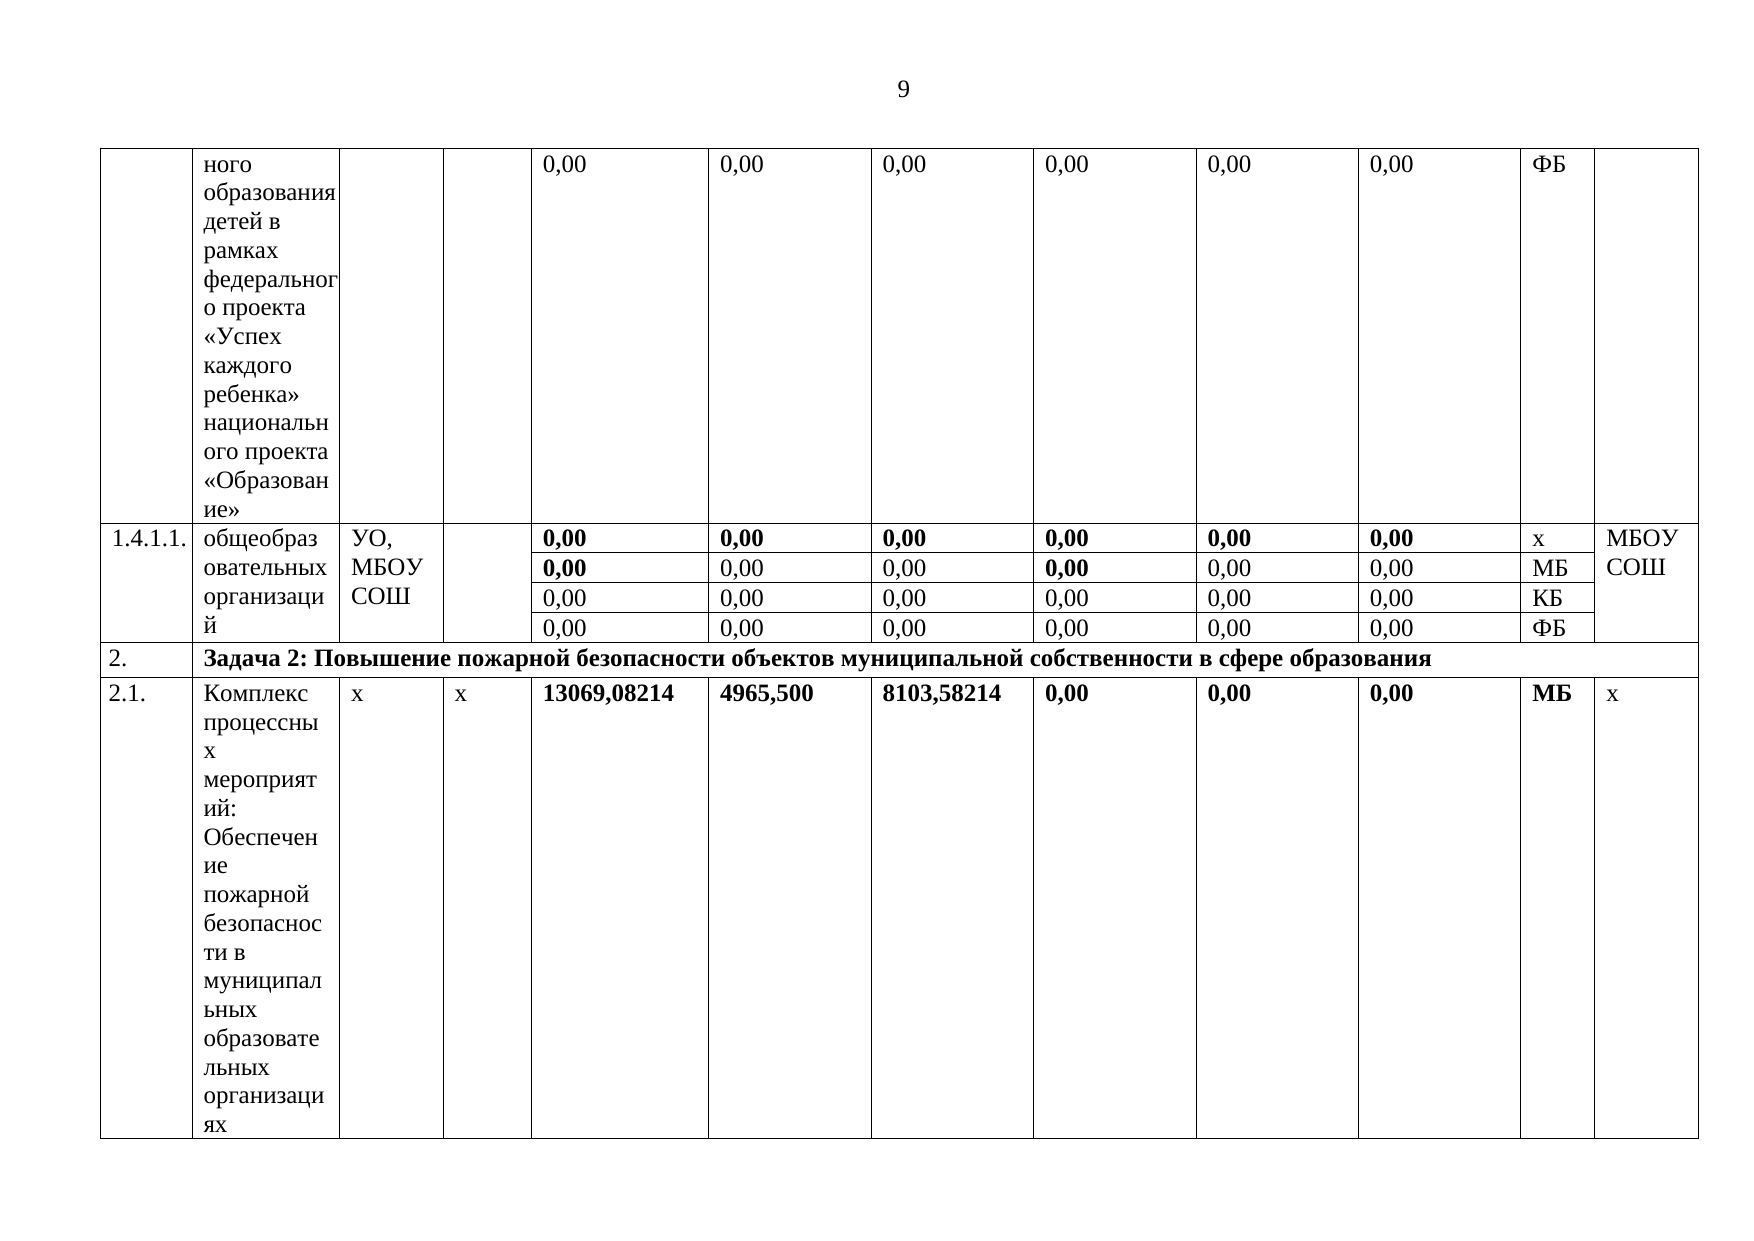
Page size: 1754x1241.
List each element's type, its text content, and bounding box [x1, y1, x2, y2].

table_cell 13069,08214 [532, 678, 708, 1138]
table_cell 0,00 [1034, 524, 1196, 552]
table_cell 2. [101, 643, 192, 677]
table_cell 0,00 [1197, 149, 1358, 522]
table_cell [444, 524, 531, 642]
table_cell 0,00 [1197, 524, 1358, 552]
table_cell 0,00 [1359, 678, 1520, 1138]
table_cell 0,00 [1197, 583, 1358, 612]
table_cell 0,00 [1359, 524, 1520, 552]
table_cell 0,00 [709, 583, 871, 612]
table_cell 0,00 [1197, 553, 1358, 582]
table_cell х [1521, 524, 1594, 552]
table_cell 4965,500 [709, 678, 871, 1138]
table_cell 0,00 [1197, 613, 1358, 642]
table_cell 0,00 [1034, 583, 1196, 612]
table_cell 0,00 [532, 524, 708, 552]
table_cell 0,00 [532, 149, 708, 522]
table_cell 1.4.1.1. [101, 524, 192, 642]
table_cell МБОУ СОШ [1595, 524, 1698, 642]
table_cell 2.1. [101, 678, 192, 1138]
table_cell КБ [1521, 583, 1594, 612]
table_cell 0,00 [872, 613, 1033, 642]
table_cell ФБ [1521, 613, 1594, 642]
table_cell 0,00 [1034, 149, 1196, 522]
table_cell 0,00 [872, 553, 1033, 582]
table_cell 0,00 [1034, 613, 1196, 642]
table_cell 0,00 [532, 583, 708, 612]
table_cell 0,00 [532, 613, 708, 642]
table_cell 0,00 [1034, 678, 1196, 1138]
table_cell Задача 2: Повышение пожарной безопасности объектов муниципальной собственности в сфере образования [193, 643, 1698, 677]
table_cell 0,00 [872, 583, 1033, 612]
table_cell х [340, 678, 443, 1138]
table_cell 0,00 [709, 553, 871, 582]
table_cell х [444, 678, 531, 1138]
table_cell 8103,58214 [872, 678, 1033, 1138]
table_cell 0,00 [709, 149, 871, 522]
table_cell 0,00 [1034, 553, 1196, 582]
table_cell 0,00 [872, 524, 1033, 552]
table_cell УО, МБОУ СОШ [340, 524, 443, 642]
table_cell 0,00 [532, 553, 708, 582]
table_cell 0,00 [1359, 149, 1520, 522]
table_cell 0,00 [1359, 553, 1520, 582]
table_cell х [1595, 678, 1698, 1138]
table_cell 0,00 [872, 149, 1033, 522]
table_cell 0,00 [709, 524, 871, 552]
table_cell общеобразовательных организаций [193, 524, 339, 642]
table_cell 0,00 [1197, 678, 1358, 1138]
table_cell 0,00 [709, 613, 871, 642]
table_cell ФБ [1521, 149, 1594, 522]
table_cell 0,00 [1359, 583, 1520, 612]
table_cell 0,00 [1359, 613, 1520, 642]
table_cell МБ [1521, 553, 1594, 582]
table_cell МБ [1521, 678, 1594, 1138]
table_cell Комплекс процессных мероприятий: Обеспечение пожарной безопасности в муниципальных образовательных организациях [193, 678, 339, 1138]
